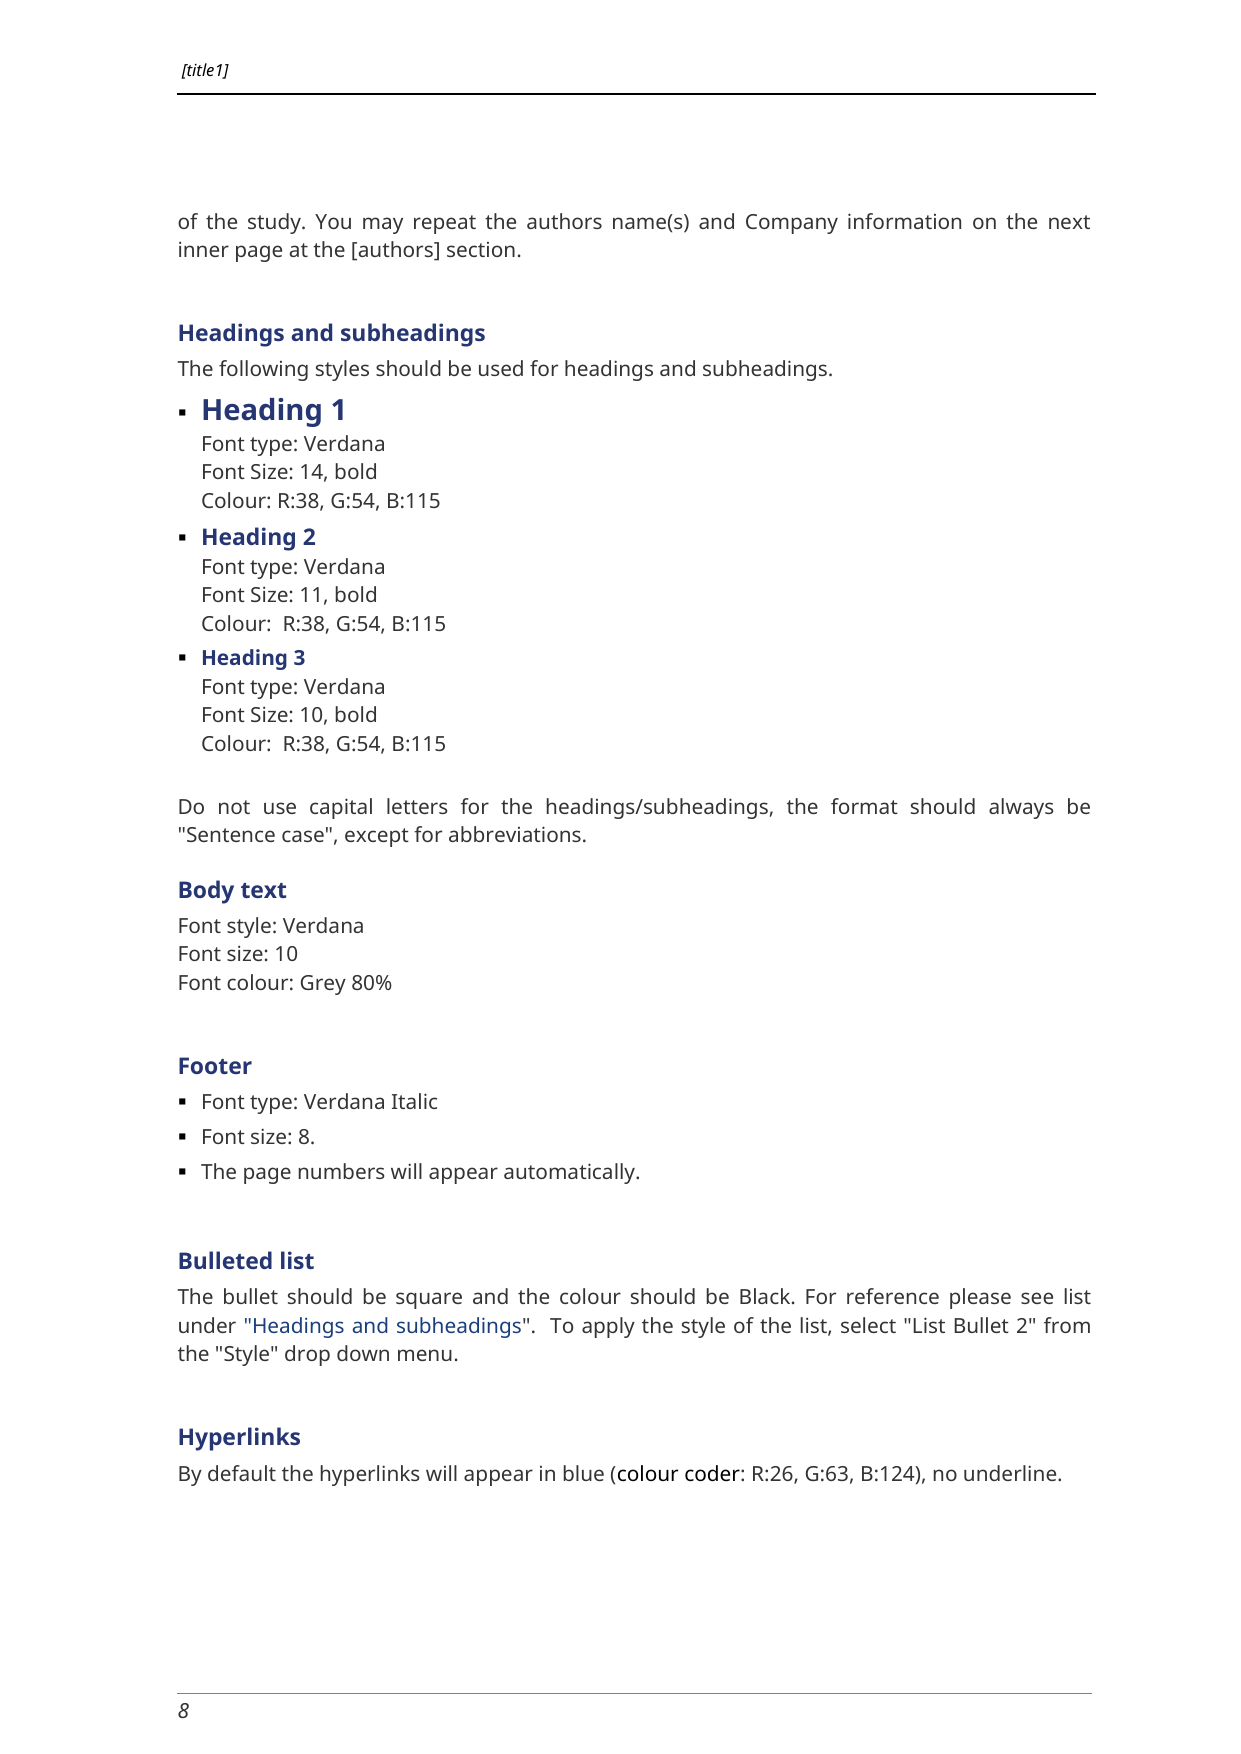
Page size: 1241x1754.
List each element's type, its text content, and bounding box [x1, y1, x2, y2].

list Font size: 8. [177, 1122, 1092, 1151]
list Font type: Verdana Italic [177, 1087, 1092, 1116]
list Heading 1 Font type: Verdana Font Size: 14, bold Colour: R:38, G:54, B:115 [177, 389, 1092, 514]
text Font style: Verdana [177, 911, 1092, 939]
text The following styles should be used for headings and subheadings. [177, 354, 1092, 383]
subtitle Hyperlinks [177, 1421, 1092, 1452]
subtitle Footer [177, 1050, 1092, 1081]
subtitle Headings and subheadings [177, 317, 1092, 348]
text Font size: 10 [177, 939, 1092, 968]
subtitle Body text [177, 874, 1092, 905]
list Heading 3 Font type: Verdana Font Size: 10, bold Colour: R:38, G:54, B:115 [177, 643, 1092, 757]
list Heading 2 Font type: Verdana Font Size: 11, bold Colour: R:38, G:54, B:115 [177, 521, 1092, 637]
text Font colour: Grey 80% [177, 968, 1092, 996]
subtitle Bulleted list [177, 1245, 1092, 1276]
text Do not use capital letters for the headings/subheadings, the format should always be "Sentence case", except for abbreviations. [177, 792, 1092, 849]
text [177, 207, 1092, 264]
text By default the hyperlinks will appear in blue (colour coder: R:26, G:63, B:124), no underline. [177, 1459, 1092, 1487]
list The page numbers will appear automatically. [177, 1157, 1092, 1185]
text The bullet should be square and the colour should be Black. For reference please see list under "Headings and subheadings". To apply the style of the list, select "List Bullet 2" from the "Style" drop down menu. [177, 1282, 1092, 1368]
